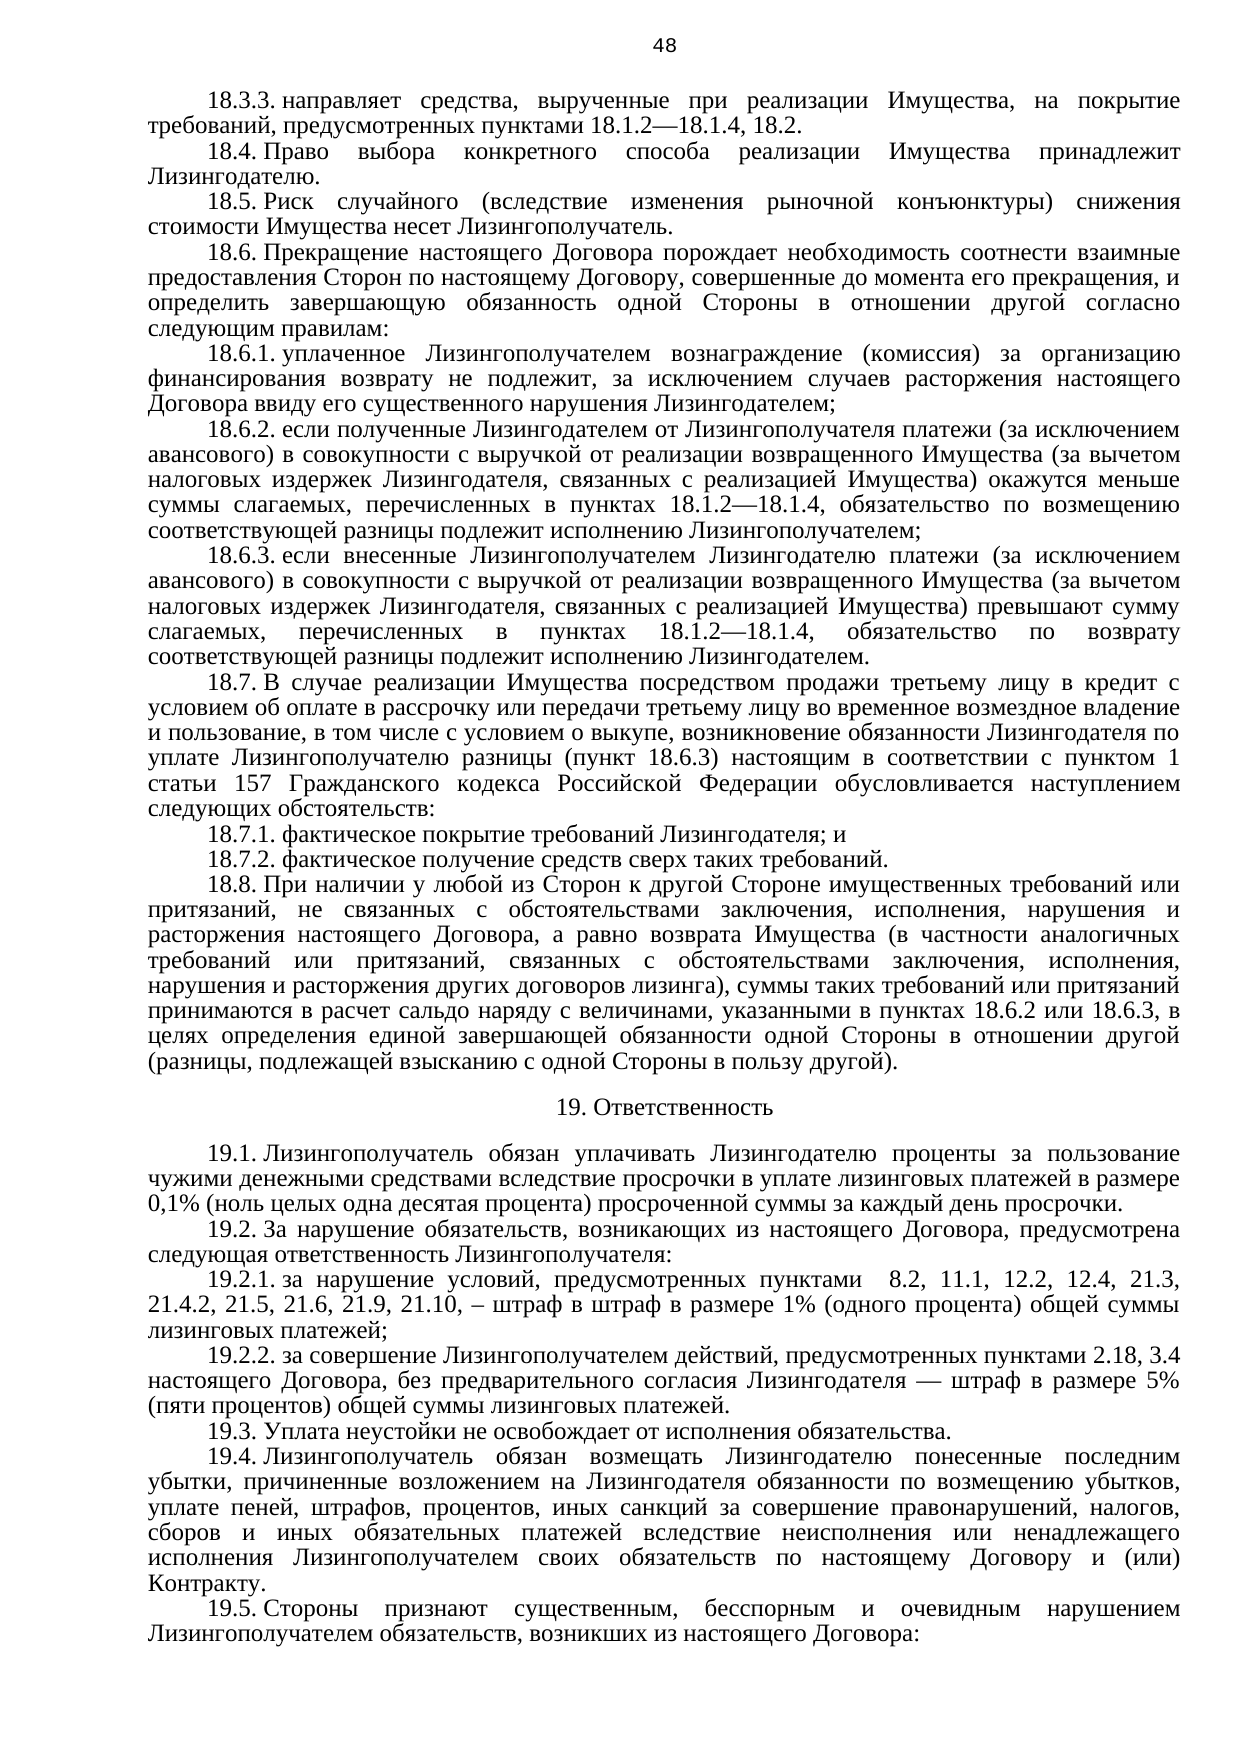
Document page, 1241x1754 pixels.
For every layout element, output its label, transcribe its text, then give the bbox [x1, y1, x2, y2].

text 19. Ответственность [148, 1096, 1181, 1121]
text 19.2.1. за нарушение условий, предусмотренных пунктами 8.2, 11.1, 12.2, 12.4, 21.3, 21.4.2, 21.5, 21.6, 21.9, 21.10, – штраф в штраф в размере 1% (одного процента) общей суммы лизинговых платежей; [148, 1268, 1181, 1343]
text 18.5. Риск случайного (вследствие изменения рыночной конъюнктуры) снижения стоимости Имущества несет Лизингополучатель. [148, 190, 1181, 240]
text 18.4. Право выбора конкретного способа реализации Имущества принадлежит Лизингодателю. [148, 139, 1181, 190]
text 19.3. Уплата неустойки не освобождает от исполнения обязательства. [148, 1419, 1181, 1444]
text 18.3.3. направляет средства, вырученные при реализации Имущества, на покрытие требований, предусмотренных пунктами 18.1.2—18.1.4, 18.2. [148, 89, 1181, 139]
text 19.5. Стороны признают существенным, бесспорным и очевидным нарушением Лизингополучателем обязательств, возникших из настоящего Договора: [148, 1596, 1181, 1647]
text 18.7.1. фактическое покрытие требований Лизингодателя; и [148, 822, 1181, 847]
text 19.4. Лизингополучатель обязан возмещать Лизингодателю понесенные последним убытки, причиненные возложением на Лизингодателя обязанности по возмещению убытков, уплате пеней, штрафов, процентов, иных санкций за совершение правонарушений, налогов, сборов и иных обязательных платежей вследствие неисполнения или ненадлежащего исполнения Лизингополучателем своих обязательств по настоящему Договору и (или) Контракту. [148, 1444, 1181, 1596]
text 18.6. Прекращение настоящего Договора порождает необходимость соотнести взаимные предоставления Сторон по настоящему Договору, совершенные до момента его прекращения, и определить завершающую обязанность одной Стороны в отношении другой согласно следующим правилам: [148, 240, 1181, 341]
text 18.7.2. фактическое получение средств сверх таких требований. [148, 847, 1181, 872]
text 18.8. При наличии у любой из Сторон к другой Стороне имущественных требований или притязаний, не связанных с обстоятельствами заключения, исполнения, нарушения и расторжения настоящего Договора, а равно возврата Имущества (в частности аналогичных требований или притязаний, связанных с обстоятельствами заключения, исполнения, нарушения и расторжения других договоров лизинга), суммы таких требований или притязаний принимаются в расчет сальдо наряду с величинами, указанными в пунктах 18.6.2 или 18.6.3, в целях определения единой завершающей обязанности одной Стороны в отношении другой (разницы, подлежащей взысканию с одной Стороны в пользу другой). [148, 872, 1181, 1075]
text 18.6.2. если полученные Лизингодателем от Лизингополучателя платежи (за исключением авансового) в совокупности с выручкой от реализации возвращенного Имущества (за вычетом налоговых издержек Лизингодателя, связанных с реализацией Имущества) окажутся меньше суммы слагаемых, перечисленных в пунктах 18.1.2—18.1.4, обязательство по возмещению соответствующей разницы подлежит исполнению Лизингополучателем; [148, 417, 1181, 544]
text 18.6.1. уплаченное Лизингополучателем вознаграждение (комиссия) за организацию финансирования возврату не подлежит, за исключением случаев расторжения настоящего Договора ввиду его существенного нарушения Лизингодателем; [148, 341, 1181, 417]
text 18.7. В случае реализации Имущества посредством продажи третьему лицу в кредит с условием об оплате в рассрочку или передачи третьему лицу во временное возмездное владение и пользование, в том числе с условием о выкупе, возникновение обязанности Лизингодателя по уплате Лизингополучателю разницы (пункт 18.6.3) настоящим в соответствии с пунктом 1 статьи 157 Гражданского кодекса Российской Федерации обусловливается наступлением следующих обстоятельств: [148, 670, 1181, 822]
text 19.1. Лизингополучатель обязан уплачивать Лизингодателю проценты за пользование чужими денежными средствами вследствие просрочки в уплате лизинговых платежей в размере 0,1% (ноль целых одна десятая процента) просроченной суммы за каждый день просрочки. [148, 1141, 1181, 1217]
text 19.2.2. за совершение Лизингополучателем действий, предусмотренных пунктами 2.18, 3.4 настоящего Договора, без предварительного согласия Лизингодателя — штраф в размере 5% (пяти процентов) общей суммы лизинговых платежей. [148, 1343, 1181, 1419]
text 18.6.3. если внесенные Лизингополучателем Лизингодателю платежи (за исключением авансового) в совокупности с выручкой от реализации возвращенного Имущества (за вычетом налоговых издержек Лизингодателя, связанных с реализацией Имущества) превышают сумму слагаемых, перечисленных в пунктах 18.1.2—18.1.4, обязательство по возврату соответствующей разницы подлежит исполнению Лизингодателем. [148, 544, 1181, 670]
text 19.2. За нарушение обязательств, возникающих из настоящего Договора, предусмотрена следующая ответственность Лизингополучателя: [148, 1217, 1181, 1268]
